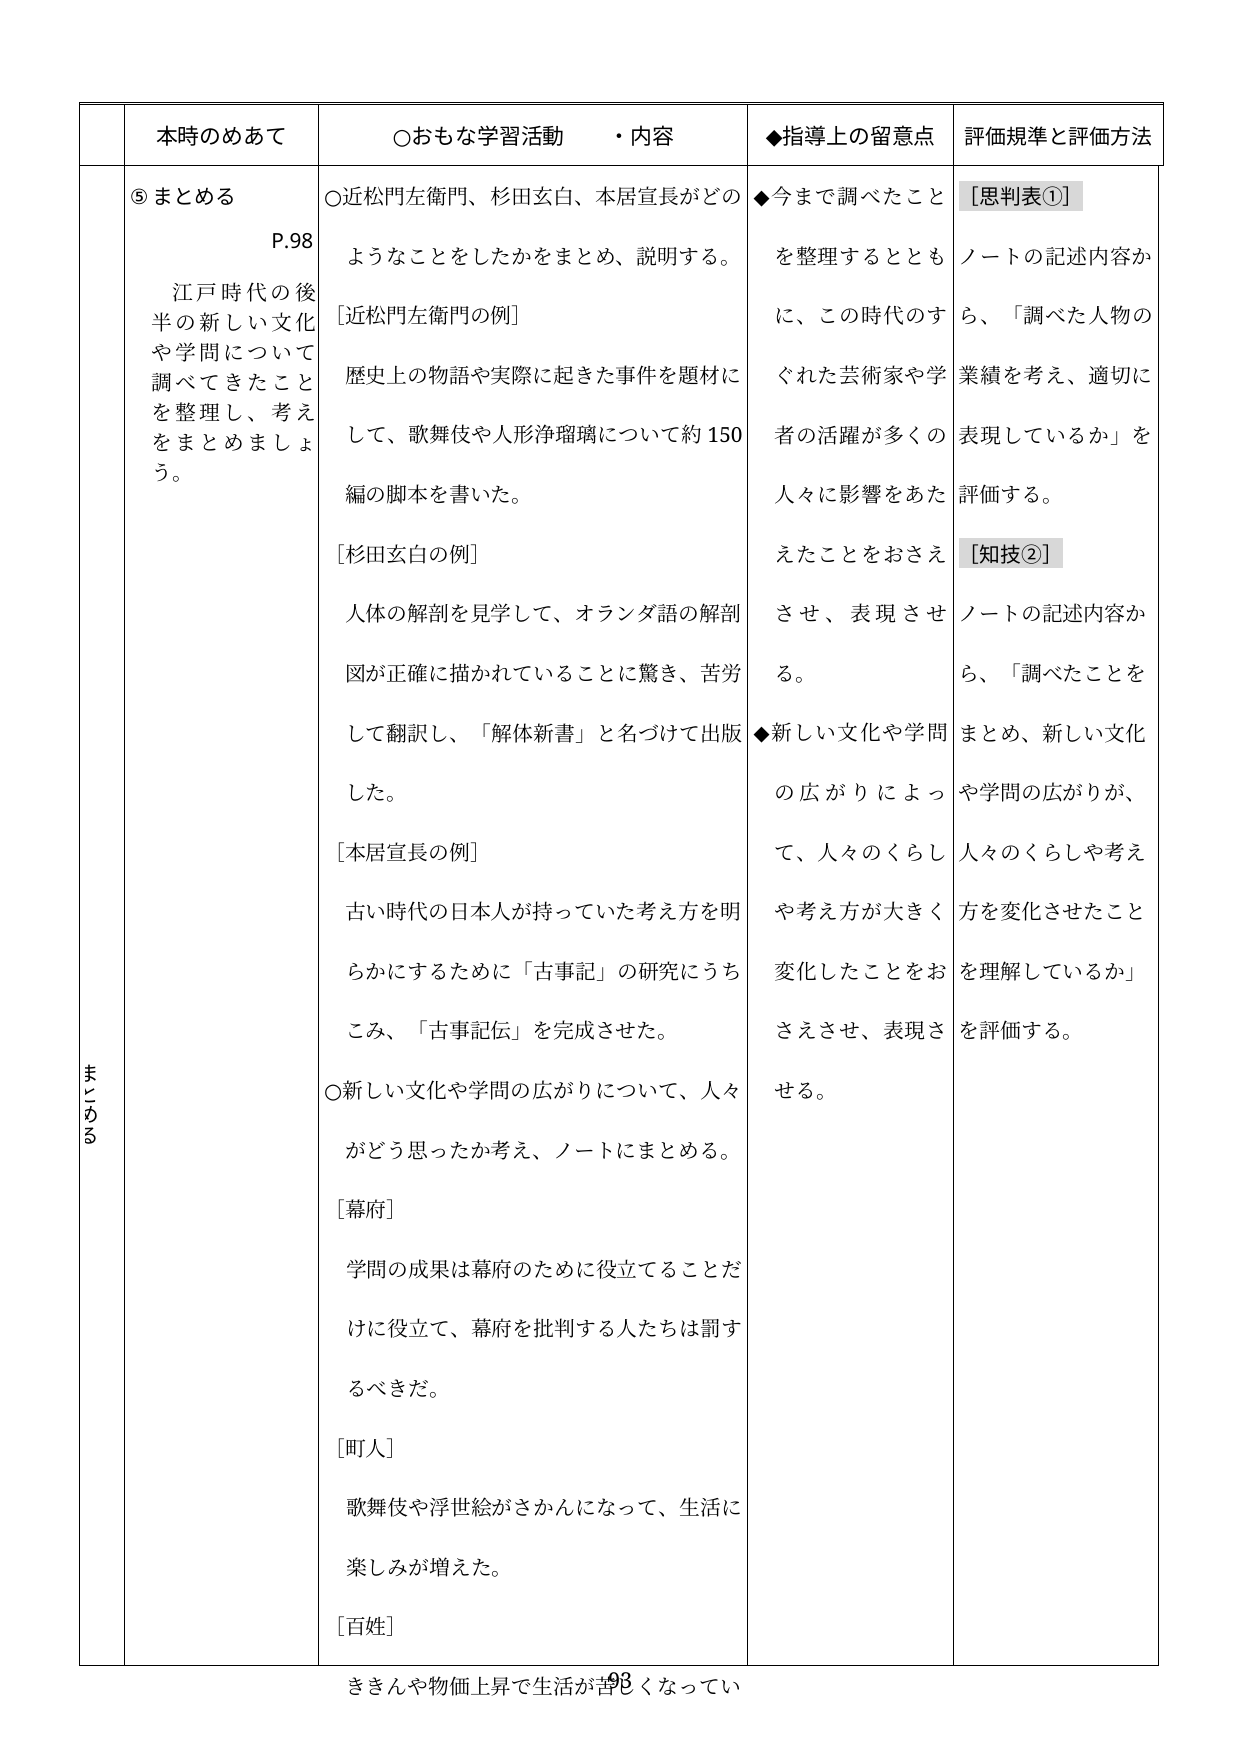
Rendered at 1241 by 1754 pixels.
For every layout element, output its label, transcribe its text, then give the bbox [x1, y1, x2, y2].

table_header [80, 105, 124, 165]
table_cell ○近松門左衛門、杉田玄白、本居宣長がどのようなことをしたかをまとめ、説明する。 ［近松門左衛門の例］ 歴史上の物語や実際に起きた事件を題材にして、歌舞伎や人形浄瑠璃について約150 編の脚本を書いた。 ［杉田玄白の例］ 人体の解剖を見学して、オランダ語の解剖図が正確に描かれていることに驚き、苦労して翻訳し、「解体新書」と名づけて出版した。 ［本居宣長の例］ 古い時代の日本人が持っていた考え方を明らかにするために「古事記」の研究にうちこみ、「古事記伝」を完成させた。 ○新しい文化や学問の広がりについて、人々がどう思ったか考え、ノートにまとめる。 ［幕府］ 学問の成果は幕府のために役立てることだけに役立て、幕府を批判する人たちは罰するべきだ。 ［町人］ 歌舞伎や浮世絵がさかんになって、生活に楽しみが増えた。 ［百姓］ ききんや物価上昇で生活が苦しくなっているのに、幕府は助けてくれないのかな。 [319, 166, 747, 1665]
table_header 本時のめあて [125, 105, 318, 165]
table_header ○おもな学習活動 ・内容 [319, 105, 747, 165]
table_cell ［思判表①］ ノートの記述内容から、「調べた人物の業績を考え、適切に表現しているか」を評価する。 ［知技②］ ノートの記述内容から、「調べたことをまとめ、新しい文化や学問の広がりが、人々のくらしや考え方を変化させたことを理解しているか」を評価する。 [954, 166, 1158, 1665]
table_header ◆指導上の留意点 [748, 105, 953, 165]
table_cell ◆今まで調べたことを整理するとともに、この時代のすぐれた芸術家や学者の活躍が多くの人々に影響をあたえたことをおさえさせ、表現させる。 ◆新しい文化や学問の広がりによって、人々のくらしや考え方が大きく変化したことをおさえさせ、表現させる。 [748, 166, 953, 1665]
table_header 評価規準と評価方法 [954, 105, 1163, 165]
table_cell まとめる [80, 166, 124, 1665]
table_cell ⑤まとめる P.98 [125, 166, 318, 1665]
